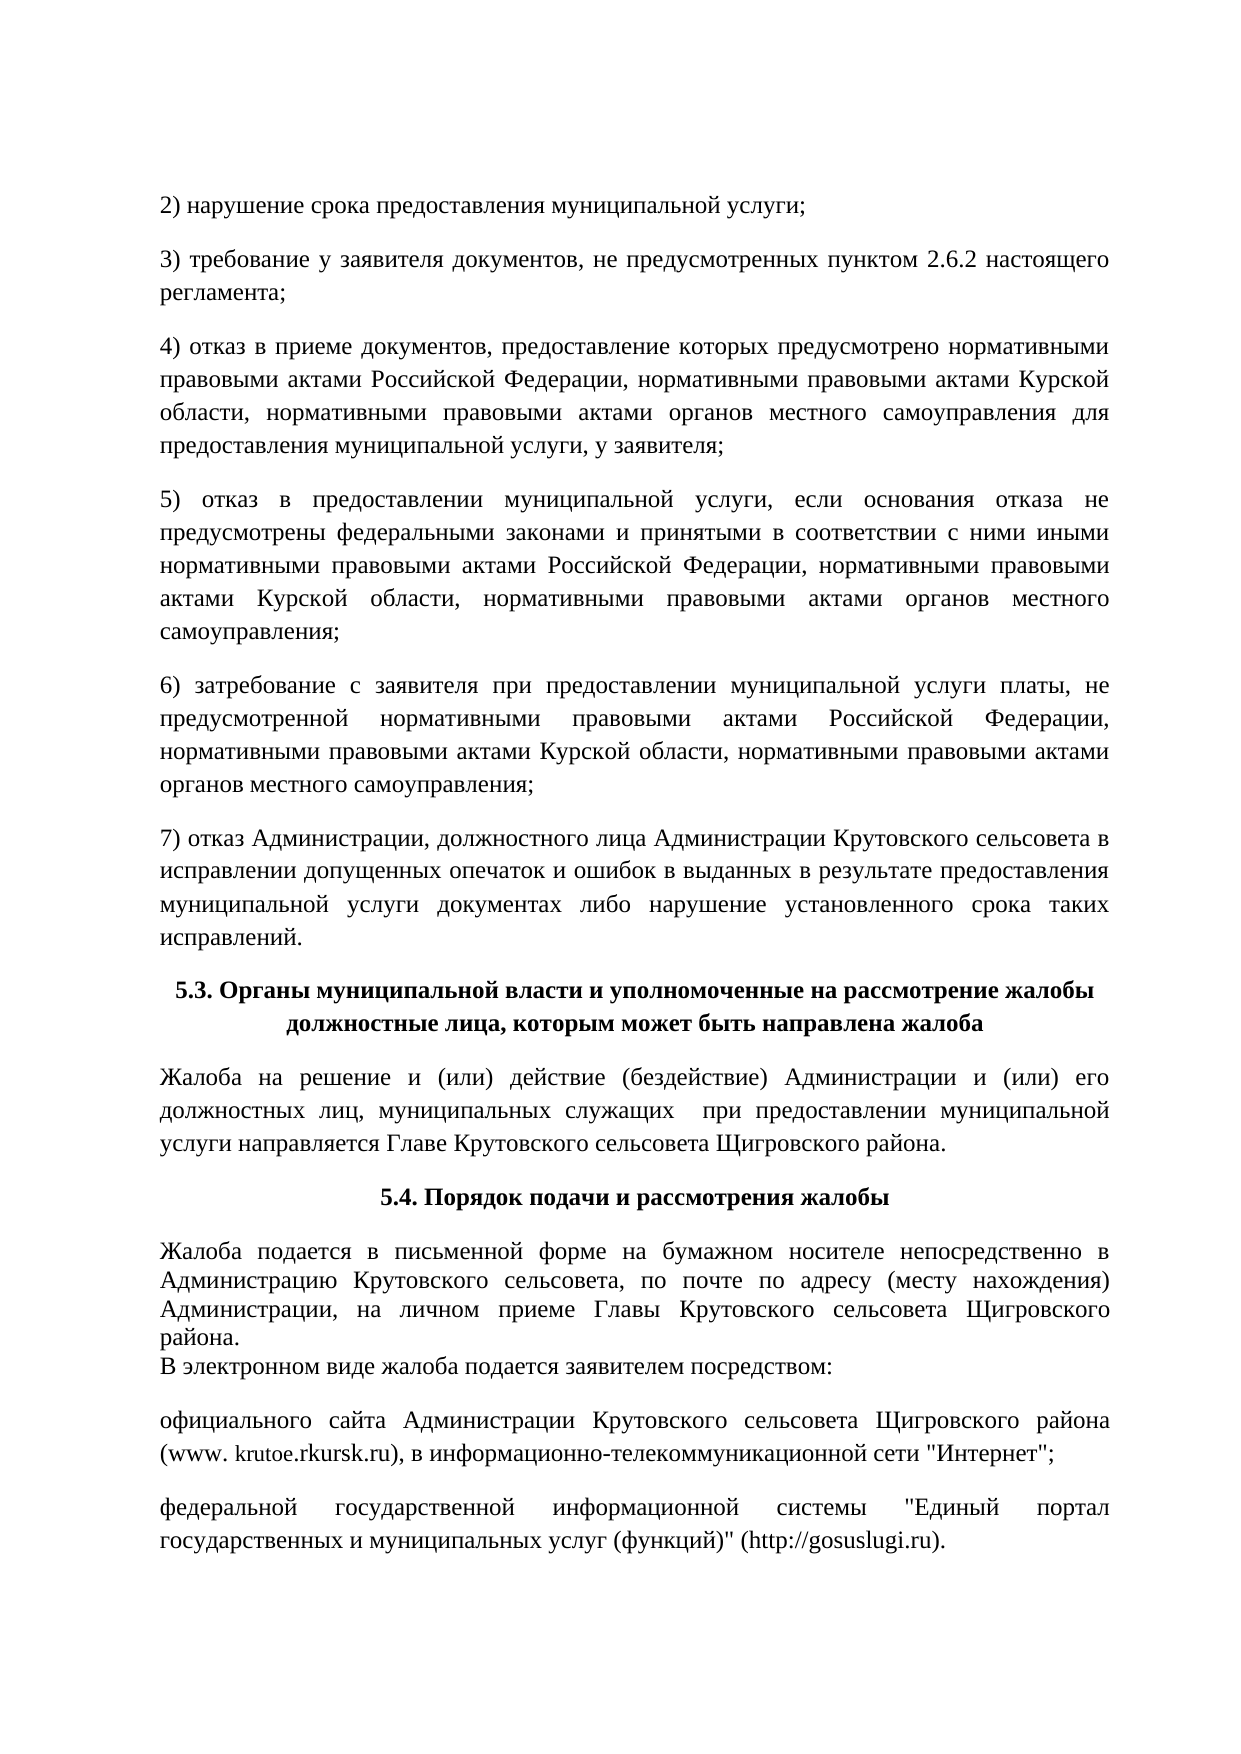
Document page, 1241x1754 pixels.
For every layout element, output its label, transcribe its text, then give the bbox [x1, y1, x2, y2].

text Жалоба на решение и (или) действие (бездействие) Администрации и (или) его должностных лиц, муниципальных служащих при предоставлении муниципальной услуги направляется Главе Крутовского сельсовета Щигровского района. [159, 1062, 1110, 1117]
text 5.3. Органы муниципальной власти и уполномоченные на рассмотрение жалобы должностные лица, которым может быть направлена жалоба [159, 976, 1110, 1037]
text федеральной государственной информационной системы "Единый портал государственных и муниципальных услуг (функций)" (http://gosuslugi.ru). [159, 1492, 1110, 1554]
text 5) отказ в предоставлении муниципальной услуги, если основания отказа не предусмотрены федеральными законами и принятыми в соответствии с ними иными нормативными правовыми актами Российской Федерации, нормативными правовыми актами Курской области, нормативными правовыми актами органов местного самоуправления; [159, 484, 1110, 644]
text Жалоба на решение и (или) действие (бездействие) Администрации и (или) его должностных лиц, муниципальных служащих при предоставлении муниципальной услуги направляется Главе Крутовского сельсовета Щигровского района. [159, 1123, 1110, 1157]
text 5.4. Порядок подачи и рассмотрения жалобы [159, 1182, 1110, 1211]
text 3) требование у заявителя документов, не предусмотренных пунктом 2.6.2 настоящего регламента; [159, 244, 1110, 306]
text 7) отказ Администрации, должностного лица Администрации Крутовского сельсовета в исправлении допущенных опечаток и ошибок в выданных в результате предоставления муниципальной услуги документах либо нарушение установленного срока таких исправлений. [159, 823, 1110, 950]
text Жалоба подается в письменной форме на бумажном носителе непосредственно в Администрацию Крутовского сельсовета, по почте по адресу (месту нахождения) Администрации, на личном приеме Главы Крутовского сельсовета Щигровского района. [159, 1236, 1110, 1351]
text 4) отказ в приеме документов, предоставление которых предусмотрено нормативными правовыми актами Российской Федерации, нормативными правовыми актами Курской области, нормативными правовыми актами органов местного самоуправления для предоставления муниципальной услуги, у заявителя; [159, 331, 1110, 459]
text В электронном виде жалоба подается заявителем посредством: [159, 1351, 1110, 1380]
text официального сайта Администрации Крутовского сельсовета Щигровского района (www. krutoe.rkursk.ru), в информационно-телекоммуникационной сети "Интернет"; [159, 1405, 1110, 1467]
text 6) затребование с заявителя при предоставлении муниципальной услуги платы, не предусмотренной нормативными правовыми актами Российской Федерации, нормативными правовыми актами Курской области, нормативными правовыми актами органов местного самоуправления; [159, 670, 1110, 797]
text 2) нарушение срока предоставления муниципальной услуги; [159, 190, 1110, 219]
